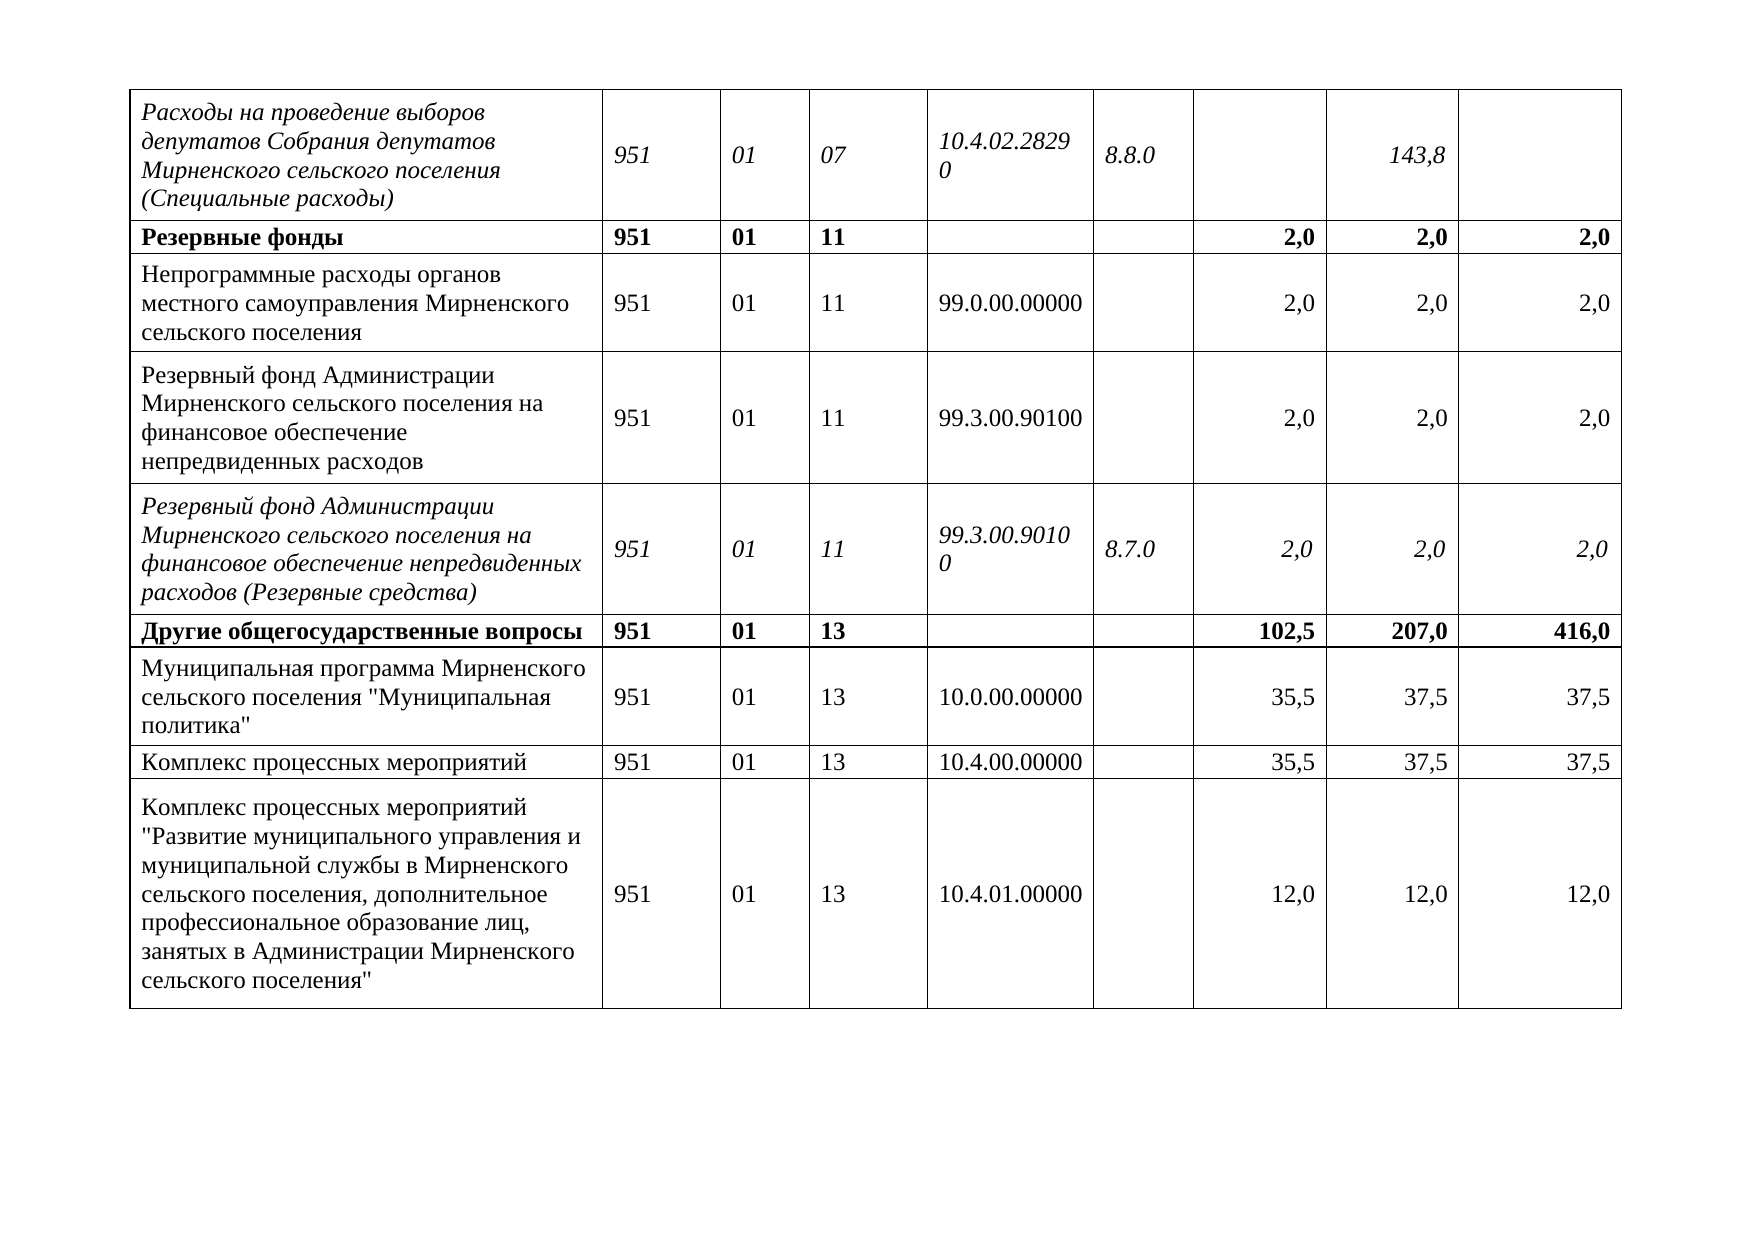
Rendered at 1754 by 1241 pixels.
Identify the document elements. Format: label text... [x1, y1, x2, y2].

table_cell [1459, 90, 1621, 220]
table_cell 01 [721, 648, 809, 745]
table_cell 143,8 [1327, 90, 1458, 220]
table_cell [928, 221, 1093, 253]
table_cell 12,0 [1194, 779, 1326, 1007]
table_cell 10.4.01.00000 [928, 779, 1093, 1007]
table_cell 10.0.00.00000 [928, 648, 1093, 745]
table_cell 37,5 [1327, 746, 1458, 778]
table_cell 13 [810, 746, 927, 778]
table_cell [1094, 746, 1193, 778]
table_cell 01 [721, 254, 809, 351]
table_cell 207,0 [1327, 615, 1458, 646]
table_cell 01 [721, 779, 809, 1007]
table_cell 11 [810, 221, 927, 253]
table_cell 10.4.00.00000 [928, 746, 1093, 778]
table_cell Муниципальная программа Мирненского сельского поселения "Муниципальная политика" [131, 648, 602, 745]
table_cell 2,0 [1194, 221, 1326, 253]
table_cell 01 [721, 484, 809, 614]
table_cell 99.3.00.90100 [928, 352, 1093, 482]
table_cell 37,5 [1459, 648, 1621, 745]
table_cell 13 [810, 615, 927, 646]
table_cell 416,0 [1459, 615, 1621, 646]
table_cell 13 [810, 779, 927, 1007]
table_cell [928, 615, 1093, 646]
table_cell Комплекс процессных мероприятий "Развитие муниципального управления и муниципальной службы в Мирненского сельского поселения, дополнительное профессиональное образование лиц, занятых в Администрации Мирненского сельского поселения" [131, 779, 602, 1007]
table_cell 951 [603, 779, 720, 1007]
table_cell 35,5 [1194, 746, 1326, 778]
table_cell Расходы на проведение выборов депутатов Собрания депутатов Мирненского сельского поселения (Специальные расходы) [131, 90, 602, 220]
table_cell 102,5 [1194, 615, 1326, 646]
table_cell 11 [810, 254, 927, 351]
table_cell 99.0.00.00000 [928, 254, 1093, 351]
table_cell 01 [721, 90, 809, 220]
table_cell 10.4.02.28290 [928, 90, 1093, 220]
table_cell 951 [603, 648, 720, 745]
table_cell 01 [721, 746, 809, 778]
table_cell 37,5 [1327, 648, 1458, 745]
table_cell [1094, 352, 1193, 482]
table_cell 2,0 [1459, 254, 1621, 351]
table_cell 2,0 [1327, 352, 1458, 482]
table_cell 951 [603, 90, 720, 220]
table_cell 8.7.0 [1094, 484, 1193, 614]
table_cell 2,0 [1194, 254, 1326, 351]
table_cell 01 [721, 352, 809, 482]
table_cell Резервный фонд Администрации Мирненского сельского поселения на финансовое обеспечение непредвиденных расходов [131, 352, 602, 482]
table_cell 99.3.00.90100 [928, 484, 1093, 614]
table_cell 2,0 [1459, 352, 1621, 482]
table_cell [1094, 779, 1193, 1007]
table_cell 12,0 [1327, 779, 1458, 1007]
table_cell 11 [810, 352, 927, 482]
table_cell 2,0 [1459, 221, 1621, 253]
table_cell [1094, 648, 1193, 745]
table_cell Непрограммные расходы органов местного самоуправления Мирненского сельского поселения [131, 254, 602, 351]
table_cell 8.8.0 [1094, 90, 1193, 220]
table_cell 951 [603, 352, 720, 482]
table_cell 2,0 [1327, 254, 1458, 351]
table_cell 35,5 [1194, 648, 1326, 745]
table_cell 951 [603, 254, 720, 351]
table_cell 951 [603, 615, 720, 646]
table_cell [1094, 221, 1193, 253]
table_cell Комплекс процессных мероприятий [131, 746, 602, 778]
table_cell Резервный фонд Администрации Мирненского сельского поселения на финансовое обеспечение непредвиденных расходов (Резервные средства) [131, 484, 602, 614]
table_cell 12,0 [1459, 779, 1621, 1007]
table_cell [1094, 615, 1193, 646]
table_cell 2,0 [1194, 352, 1326, 482]
table_cell [1094, 254, 1193, 351]
table_cell 13 [810, 648, 927, 745]
table_cell [1194, 90, 1326, 220]
table_cell 37,5 [1459, 746, 1621, 778]
table_cell 951 [603, 484, 720, 614]
table_cell 2,0 [1194, 484, 1326, 614]
table_cell 2,0 [1327, 484, 1458, 614]
table_cell 951 [603, 221, 720, 253]
table_cell 11 [810, 484, 927, 614]
table_cell 951 [603, 746, 720, 778]
table_cell 01 [721, 221, 809, 253]
table_cell 2,0 [1459, 484, 1621, 614]
table_cell 07 [810, 90, 927, 220]
table_cell Другие общегосударственные вопросы [131, 615, 602, 646]
table_cell 2,0 [1327, 221, 1458, 253]
table_cell Резервные фонды [131, 221, 602, 253]
table_cell 01 [721, 615, 809, 646]
